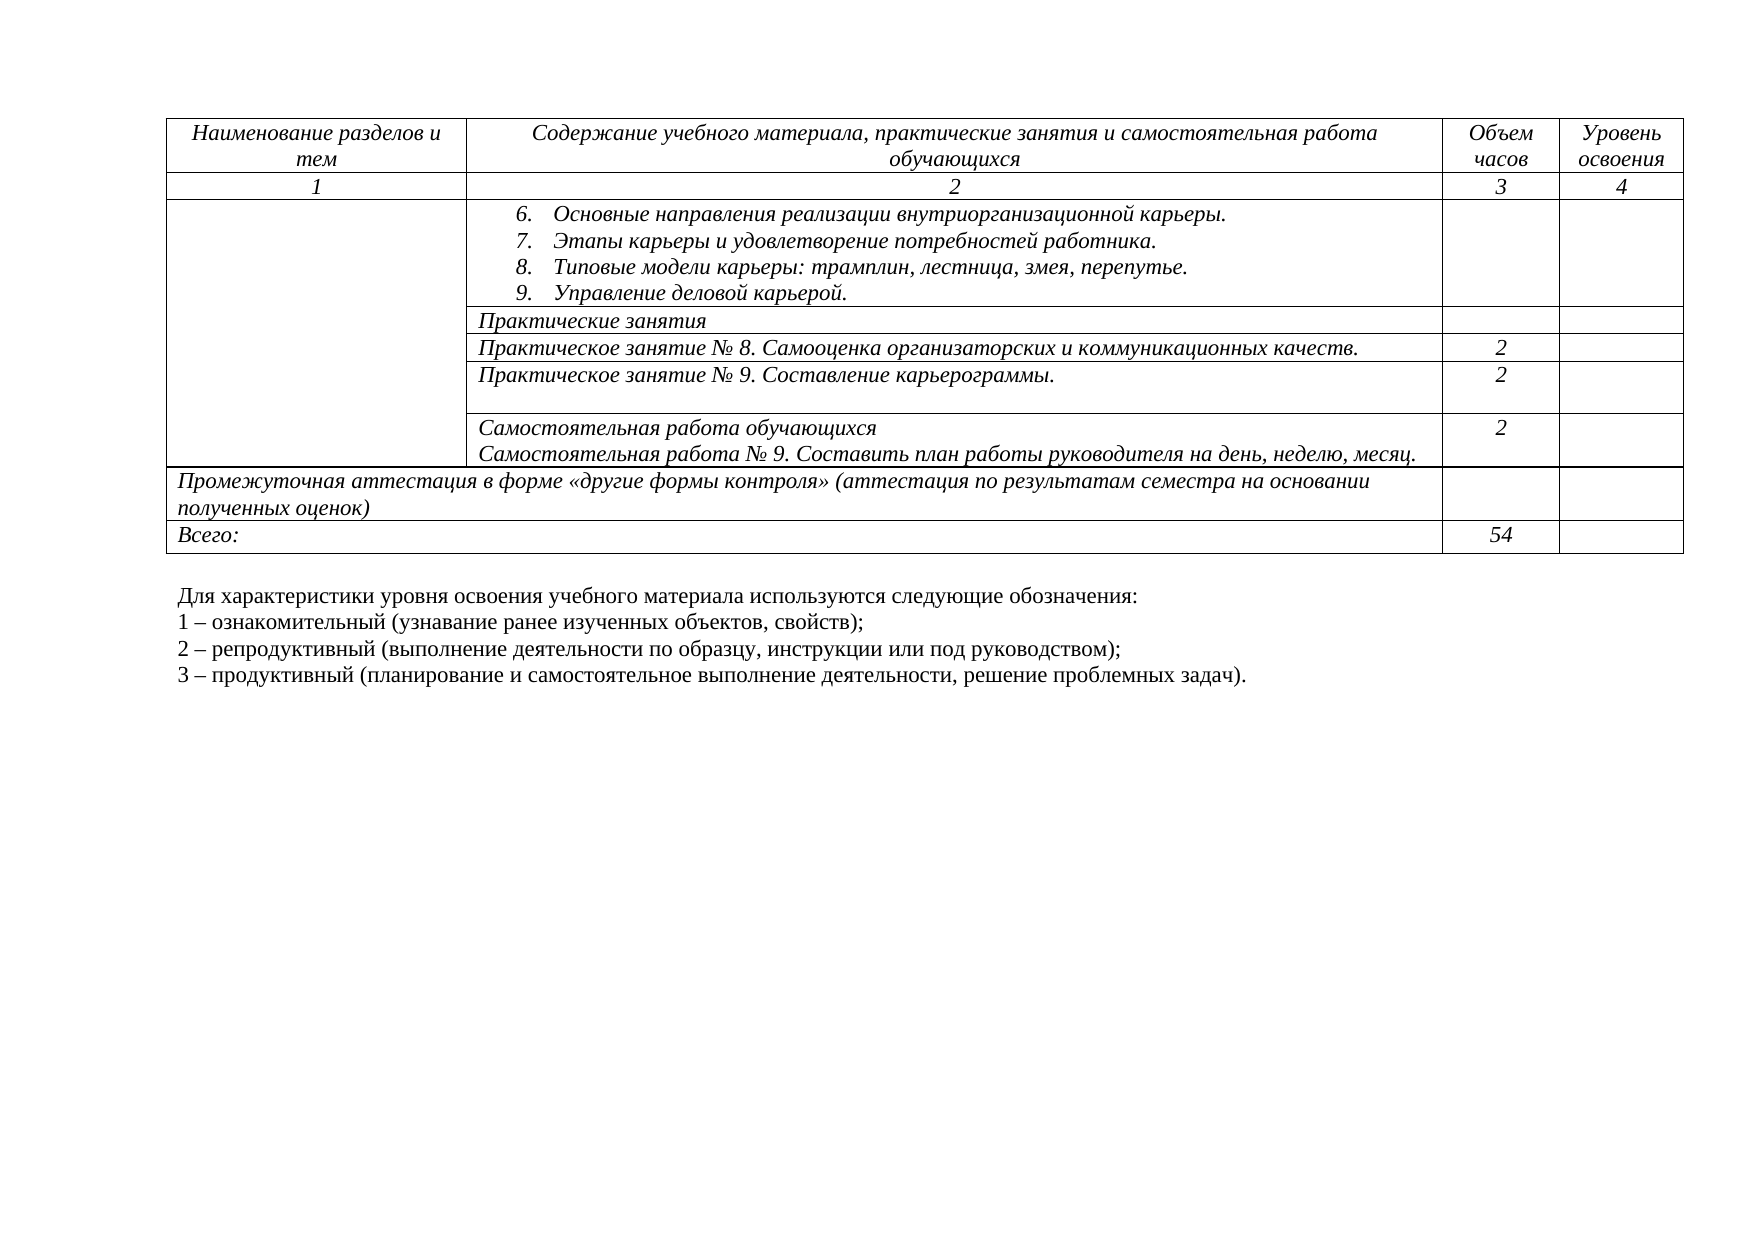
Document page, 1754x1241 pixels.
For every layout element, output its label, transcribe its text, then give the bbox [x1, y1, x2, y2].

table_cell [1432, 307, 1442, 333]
text Для характеристики уровня освоения учебного материала используются следующие обозначения: [177, 582, 1695, 608]
table_cell [1560, 468, 1683, 520]
table_cell 2 [1560, 200, 1683, 306]
table_cell [1560, 362, 1683, 413]
table_cell [1560, 521, 1683, 553]
table_cell [1560, 307, 1570, 333]
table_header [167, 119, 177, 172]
table_cell [1560, 414, 1683, 466]
table_cell [1443, 307, 1454, 333]
table_cell [1560, 334, 1570, 361]
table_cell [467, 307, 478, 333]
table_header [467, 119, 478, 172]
table_cell Практическое занятие № 9. Составление карьерограммы. [467, 362, 1442, 413]
table_cell [1672, 334, 1683, 361]
table_cell [1443, 468, 1559, 520]
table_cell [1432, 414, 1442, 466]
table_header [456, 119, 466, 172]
table_cell [1548, 307, 1559, 333]
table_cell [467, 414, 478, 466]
text 3 – продуктивный (планирование и самостоятельное выполнение деятельности, решение проблемных задач). [177, 661, 1695, 687]
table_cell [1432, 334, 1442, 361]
table_cell 2 [1443, 362, 1559, 413]
table_cell 2 [1443, 200, 1559, 306]
table_cell 2 [1443, 414, 1559, 466]
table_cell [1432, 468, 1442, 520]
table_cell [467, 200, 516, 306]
table_cell Всего: [167, 521, 1442, 553]
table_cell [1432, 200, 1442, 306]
text 1 – ознакомительный (узнавание ранее изученных объектов, свойств); [177, 608, 1695, 635]
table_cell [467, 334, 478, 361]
table_cell 54 [1443, 521, 1559, 553]
table_cell [1672, 307, 1683, 333]
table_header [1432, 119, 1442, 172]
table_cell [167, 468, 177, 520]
text 2 – репродуктивный (выполнение деятельности по образцу, инструкции или под руководством); [177, 635, 1695, 661]
